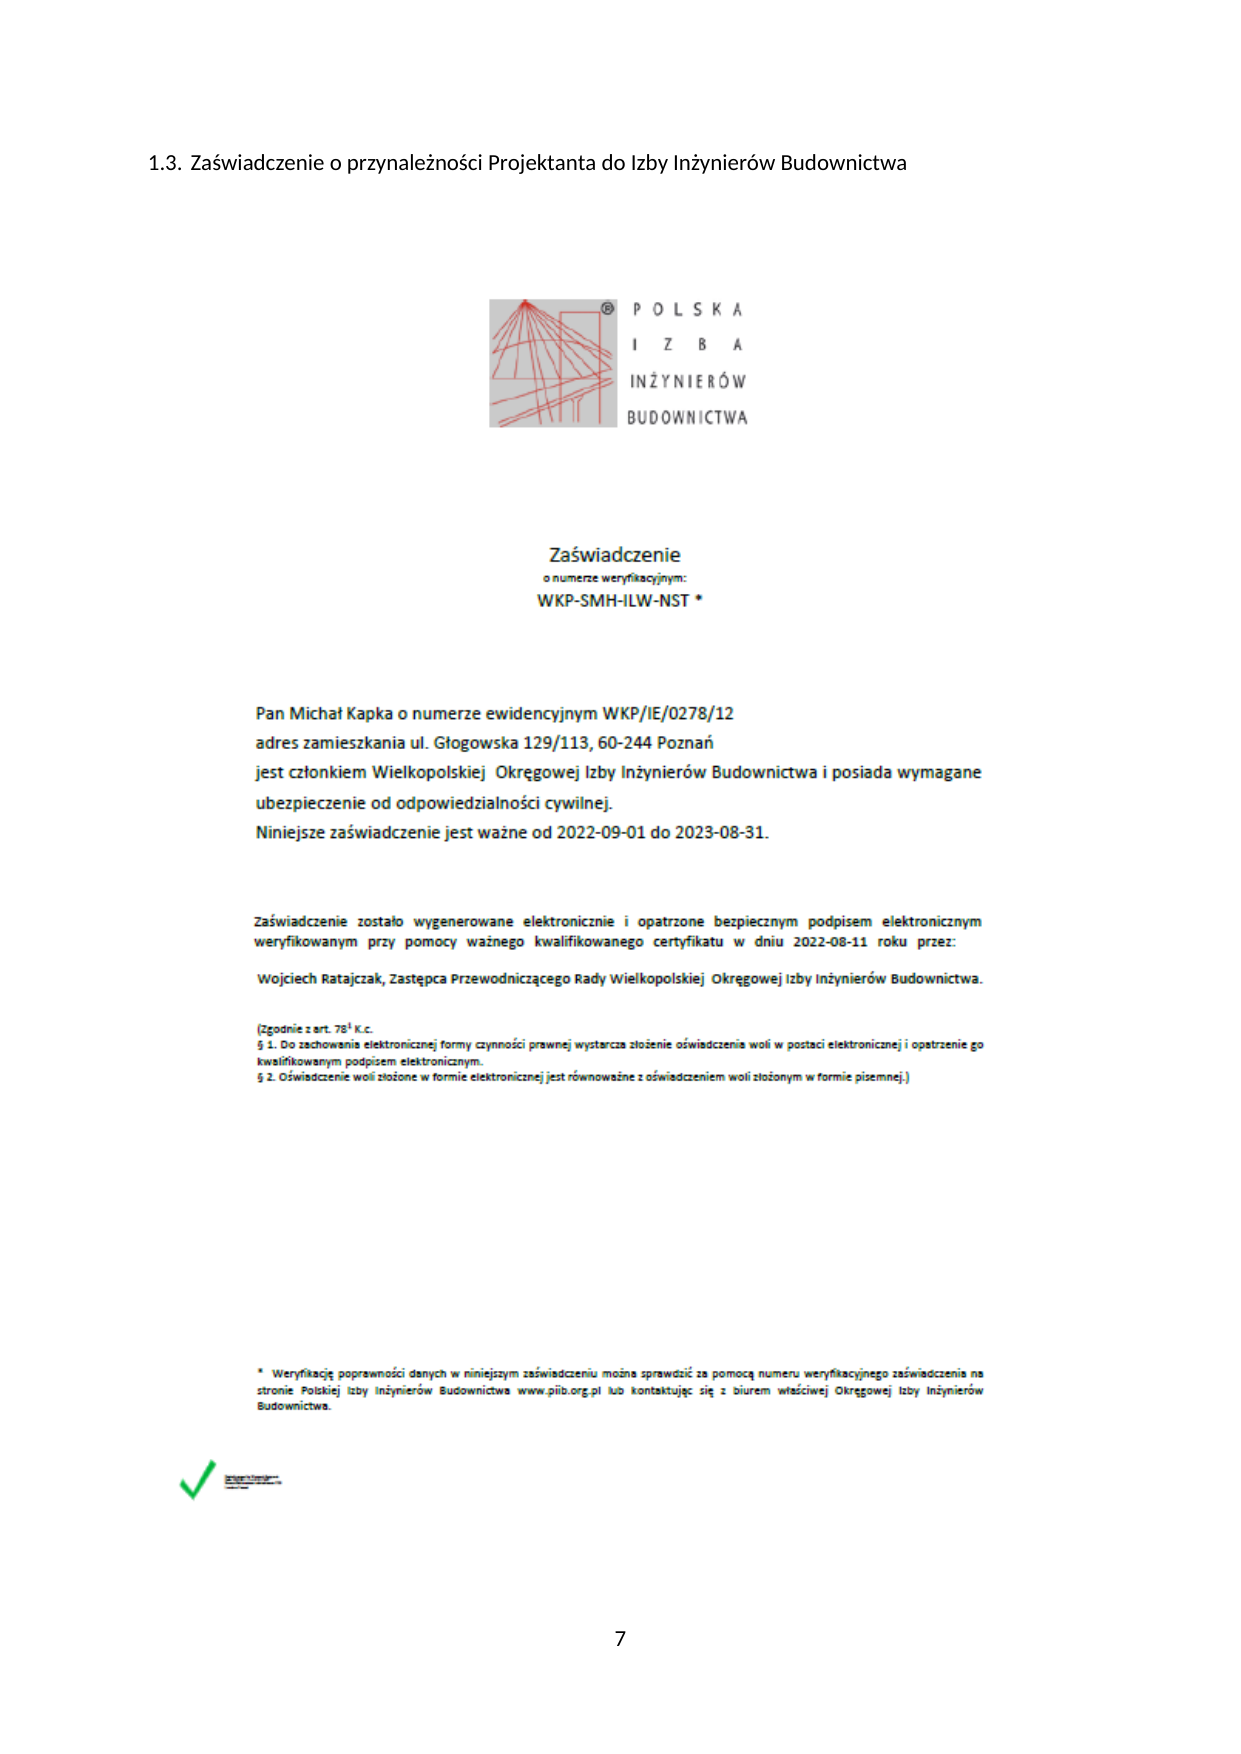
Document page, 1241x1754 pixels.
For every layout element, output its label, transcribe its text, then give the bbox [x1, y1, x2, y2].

picture [147, 179, 1093, 1509]
list Zaświadczenie o przynależności Projektanta do Izby Inżynierów Budownictwa [148, 148, 1093, 176]
